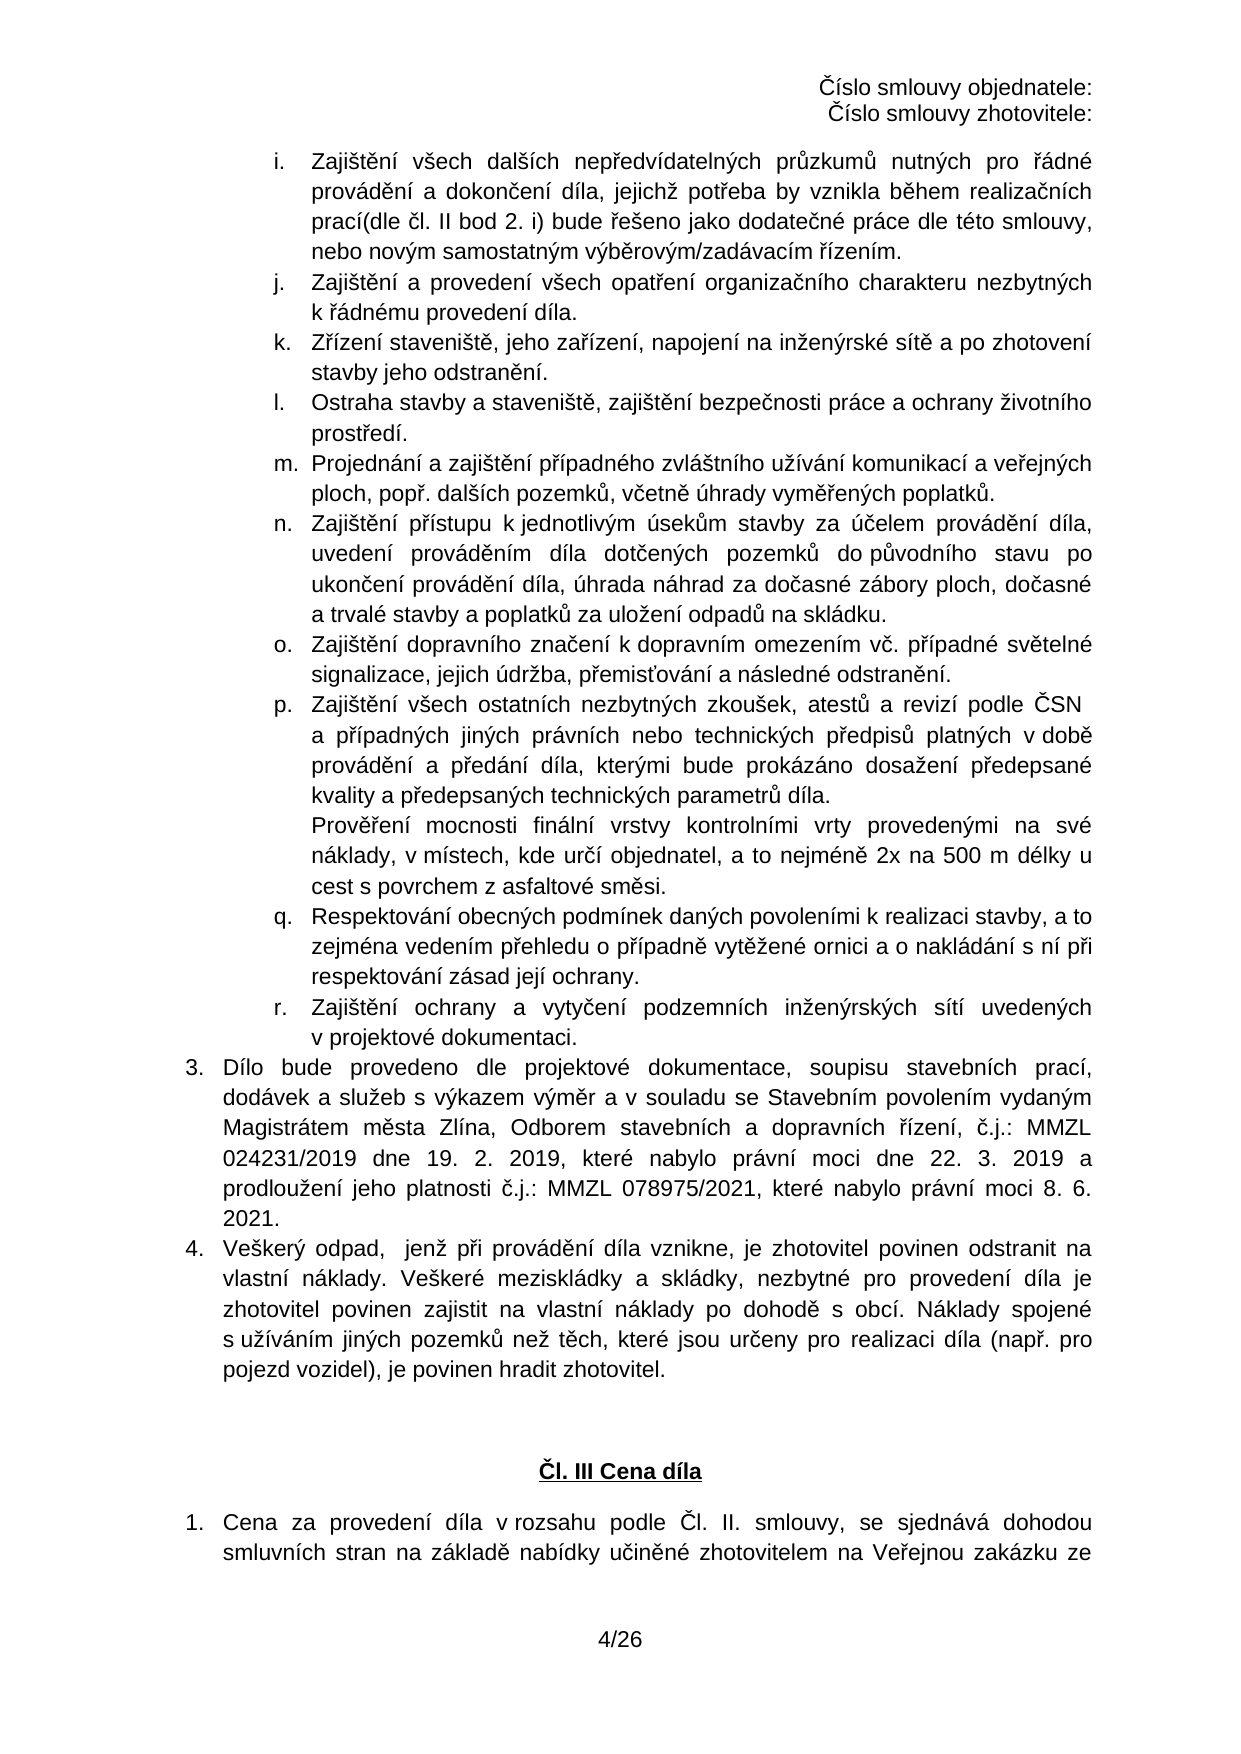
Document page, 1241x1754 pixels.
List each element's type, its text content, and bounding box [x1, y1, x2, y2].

list Zajištění všech dalších nepředvídatelných průzkumů nutných pro řádné provádění a dokončení díla, jejichž potřeba by vznikla během realizačních prací(dle čl. II bod 2. i) bude řešeno jako dodatečné práce dle této smlouvy, nebo novým samostatným výběrovým/zadávacím řízením. [274, 148, 1093, 264]
list Prověření mocnosti finální vrstvy kontrolními vrty provedenými na své náklady, v místech, kde určí objednatel, a to nejméně 2x na 500 m délky u cest s povrchem z asfaltové směsi. [311, 812, 1093, 899]
list Zajištění přístupu k jednotlivým úsekům stavby za účelem provádění díla, uvedení prováděním díla dotčených pozemků do původního stavu po ukončení provádění díla, úhrada náhrad za dočasné zábory ploch, dočasné a trvalé stavby a poplatků za uložení odpadů na skládku. [274, 510, 1093, 627]
list Ostraha stavby a staveniště, zajištění bezpečnosti práce a ochrany životního prostředí. [274, 389, 1093, 446]
list Respektování obecných podmínek daných povoleními k realizaci stavby, a to zejména vedením přehledu o případně vytěžené ornici a o nakládání s ní při respektování zásad její ochrany. [274, 903, 1093, 989]
list Dílo bude provedeno dle projektové dokumentace, soupisu stavebních prací, dodávek a služeb s výkazem výměr a v souladu se Stavebním povolením vydaným Magistrátem města Zlína, Odborem stavebních a dopravních řízení, č.j.: MMZL 024231/2019 dne 19. 2. 2019, které nabylo právní moci dne 22. 3. 2019 a prodloužení jeho platnosti č.j.: MMZL 078975/2021, které nabylo právní moci 8. 6. 2021. [185, 1054, 1093, 1231]
list Zajištění a provedení všech opatření organizačního charakteru nezbytných k řádnému provedení díla. [274, 268, 1093, 325]
list Zřízení staveniště, jeho zařízení, napojení na inženýrské sítě a po zhotovení stavby jeho odstranění. [274, 329, 1093, 385]
list Veškerý odpad, jenž při provádění díla vznikne, je zhotovitel povinen odstranit na vlastní náklady. Veškeré meziskládky a skládky, nezbytné pro provedení díla je zhotovitel povinen zajistit na vlastní náklady po dohodě s obcí. Náklady spojené s užíváním jiných pozemků než těch, které jsou určeny pro realizaci díla (např. pro pojezd vozidel), je povinen hradit zhotovitel. [185, 1235, 1093, 1382]
text Čl. III Cena díla [148, 1458, 1093, 1484]
list Zajištění všech ostatních nezbytných zkoušek, atestů a revizí podle ČSN a případných jiných právních nebo technických předpisů platných v době provádění a předání díla, kterými bude prokázáno dosažení předepsané kvality a předepsaných technických parametrů díla. [274, 691, 1093, 808]
list Zajištění dopravního značení k dopravním omezením vč. případné světelné signalizace, jejich údržba, přemisťování a následné odstranění. [274, 631, 1093, 687]
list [185, 1509, 1093, 1566]
list Projednání a zajištění případného zvláštního užívání komunikací a veřejných ploch, popř. dalších pozemků, včetně úhrady vyměřených poplatků. [274, 450, 1093, 506]
list Zajištění ochrany a vytyčení podzemních inženýrských sítí uvedených v projektové dokumentaci. [274, 993, 1093, 1050]
